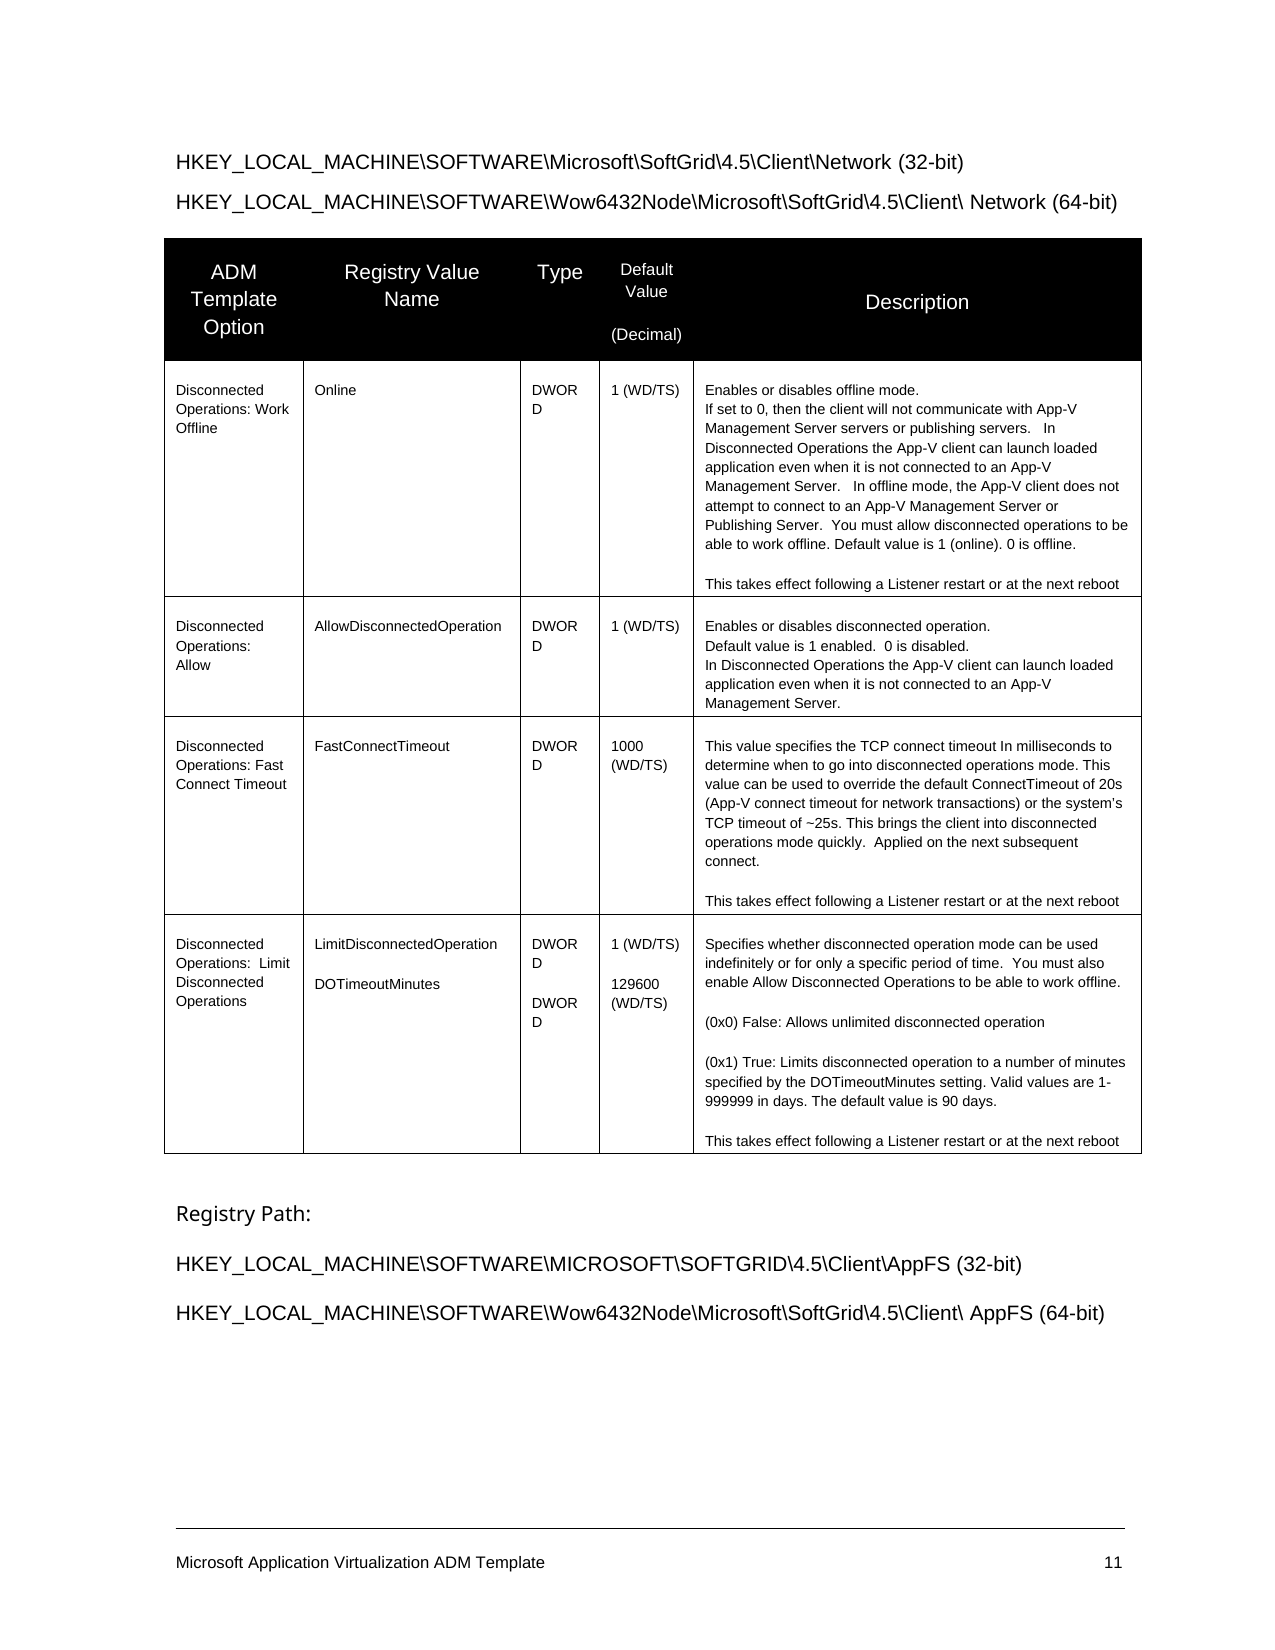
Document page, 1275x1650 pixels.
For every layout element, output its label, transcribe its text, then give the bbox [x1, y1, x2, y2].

table_cell DWORD [521, 717, 599, 913]
table_cell Online [304, 361, 520, 596]
table_header Default Value (Decimal) [600, 239, 693, 360]
table_cell Disconnected Operations: Limit Disconnected Operations [165, 915, 303, 1153]
table_cell Disconnected Operations: Fast Connect Timeout [165, 717, 303, 913]
table_cell Enables or disables disconnected operation. Default value is 1 enabled. 0 is disabled. In Disconnected Operations the App-V client can launch loaded application even when it is not connected to an App-V Management Server. [694, 597, 1141, 716]
table_cell Enables or disables offline mode. If set to 0, then the client will not communicate with App-V Management Server servers or publishing servers. In Disconnected Operations the App-V client can launch loaded application even when it is not connected to an App-V Management Server. In offline mode, the App-V client does not attempt to connect to an App-V Management Server or Publishing Server. You must allow disconnected operations to be able to work offline. Default value is 1 (online). 0 is offline. This takes effect following a Listener restart or at the next reboot [694, 361, 1141, 596]
text HKEY_LOCAL_MACHINE\SOFTWARE\Wow6432Node\Microsoft\SoftGrid\4.5\Client\ AppFS (64-bit) [176, 1301, 1125, 1324]
table_cell 1 (WD/TS) [600, 597, 693, 716]
table_cell DWORD DWORD [521, 915, 599, 1153]
table_header Type [521, 239, 599, 360]
table_cell This value specifies the TCP connect timeout In milliseconds to determine when to go into disconnected operations mode. This value can be used to override the default ConnectTimeout of 20s (App-V connect timeout for network transactions) or the system’s TCP timeout of ~25s. This brings the client into disconnected operations mode quickly. Applied on the next subsequent connect. This takes effect following a Listener restart or at the next reboot [694, 717, 1141, 913]
table_header Registry Value Name [304, 239, 520, 360]
table_cell Specifies whether disconnected operation mode can be used indefinitely or for only a specific period of time. You must also enable Allow Disconnected Operations to be able to work offline. (0x0) False: Allows unlimited disconnected operation (0x1) True: Limits disconnected operation to a number of minutes specified by the DOTimeoutMinutes setting. Valid values are 1-999999 in days. The default value is 90 days. This takes effect following a Listener restart or at the next reboot [694, 915, 1141, 1153]
table_cell Disconnected Operations: Work Offline [165, 361, 303, 596]
table_cell 1 (WD/TS) [600, 361, 693, 596]
text HKEY_LOCAL_MACHINE\SOFTWARE\Wow6432Node\Microsoft\SoftGrid\4.5\Client\ Network (64-bit) [176, 190, 1125, 214]
table_cell 1000 (WD/TS) [600, 717, 693, 913]
table_cell DWORD [521, 597, 599, 716]
text Registry Path: [176, 1199, 1125, 1227]
text HKEY_LOCAL_MACHINE\SOFTWARE\MICROSOFT\SOFTGRID\4.5\Client\AppFS (32-bit) [176, 1252, 1125, 1276]
table_header Description [694, 239, 1141, 360]
table_cell DWORD [521, 361, 599, 596]
table_cell 1 (WD/TS) 129600 (WD/TS) [600, 915, 693, 1153]
table_header ADM Template Option [165, 239, 303, 360]
text HKEY_LOCAL_MACHINE\SOFTWARE\Microsoft\SoftGrid\4.5\Client\Network (32-bit) [176, 150, 1125, 174]
table_cell Disconnected Operations: Allow [165, 597, 303, 716]
table_cell AllowDisconnectedOperation [304, 597, 520, 716]
table_cell FastConnectTimeout [304, 717, 520, 913]
table_cell LimitDisconnectedOperation DOTimeoutMinutes [304, 915, 520, 1153]
